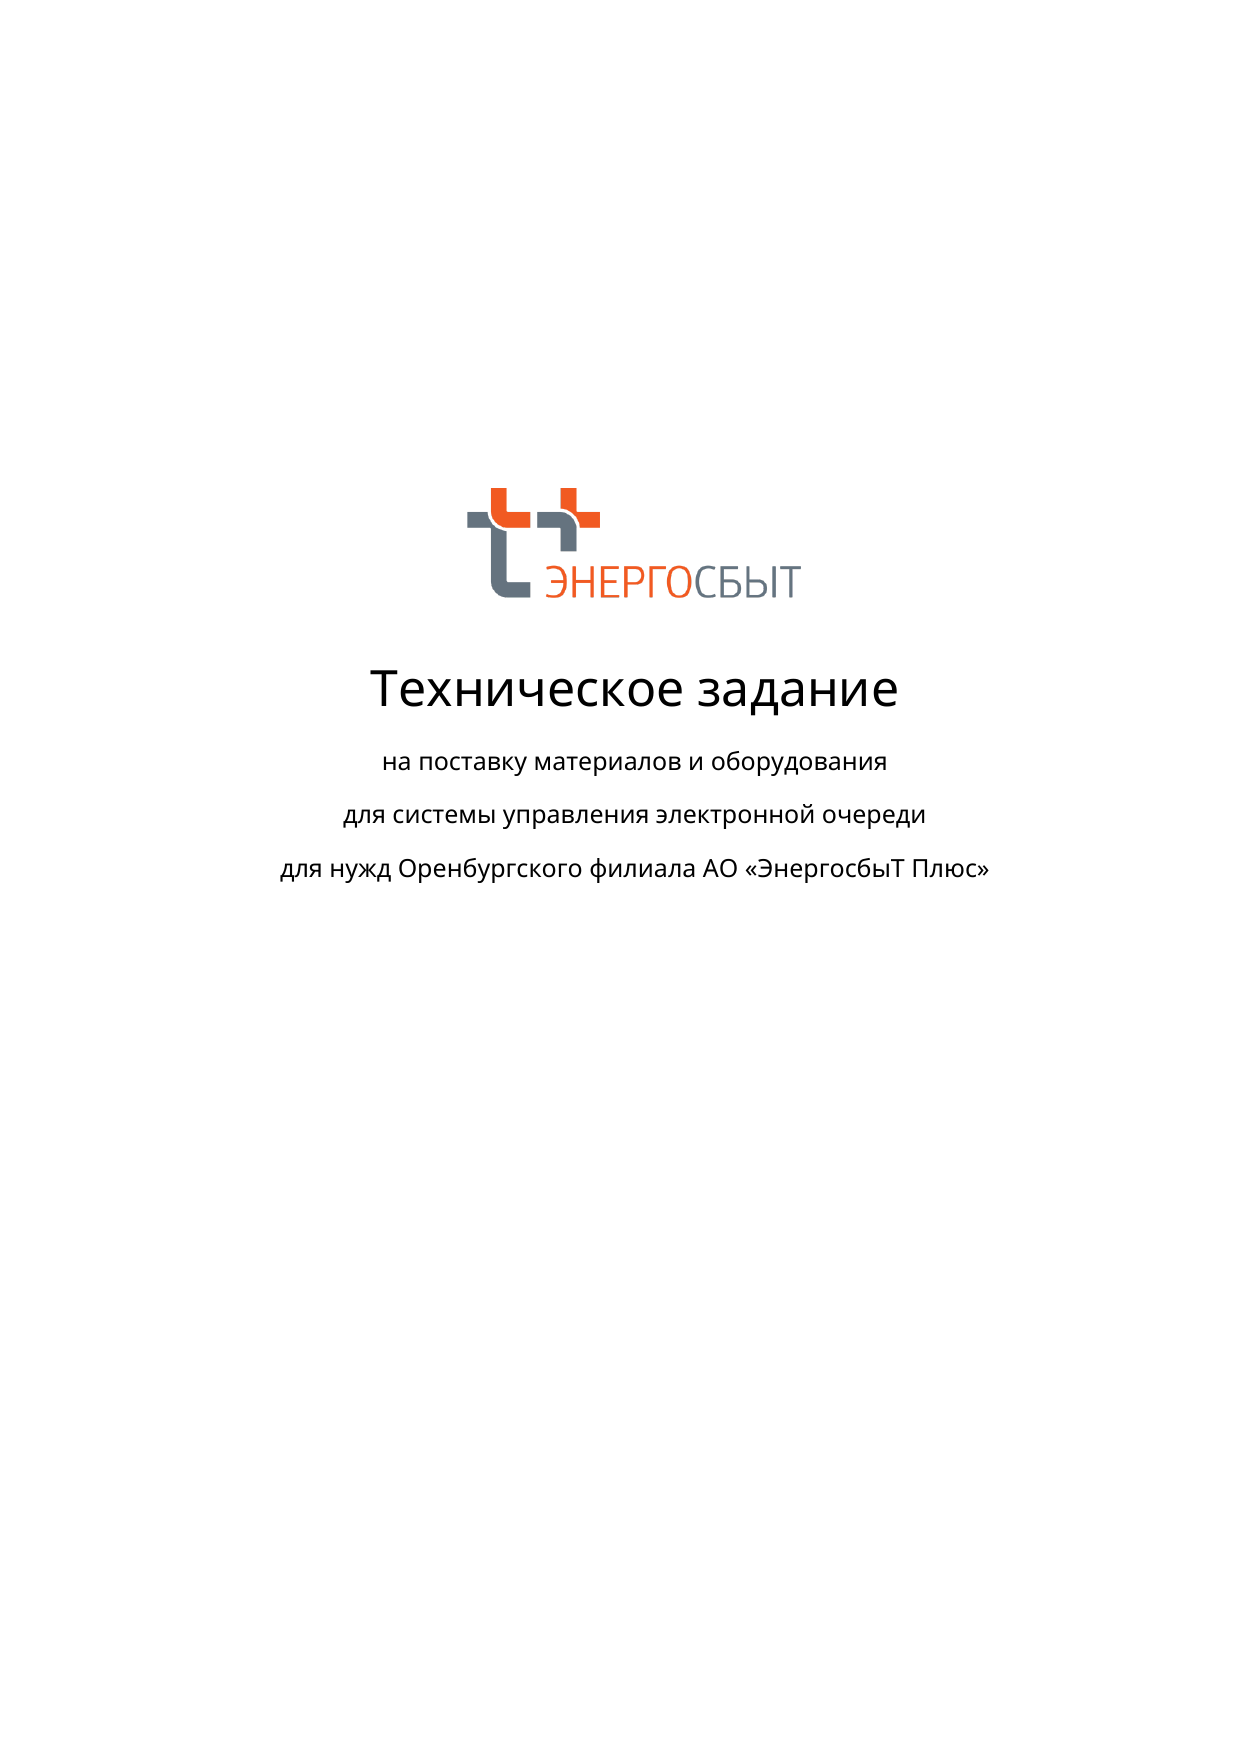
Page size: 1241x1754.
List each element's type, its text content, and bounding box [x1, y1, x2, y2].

text на поставку материалов и оборудования [118, 744, 1152, 778]
text Техническое задание [118, 653, 1152, 722]
picture [467, 488, 805, 598]
text для нужд Оренбургского филиала АО «ЭнергосбыТ Плюс» [118, 851, 1152, 884]
text для системы управления электронной очереди [118, 797, 1152, 831]
